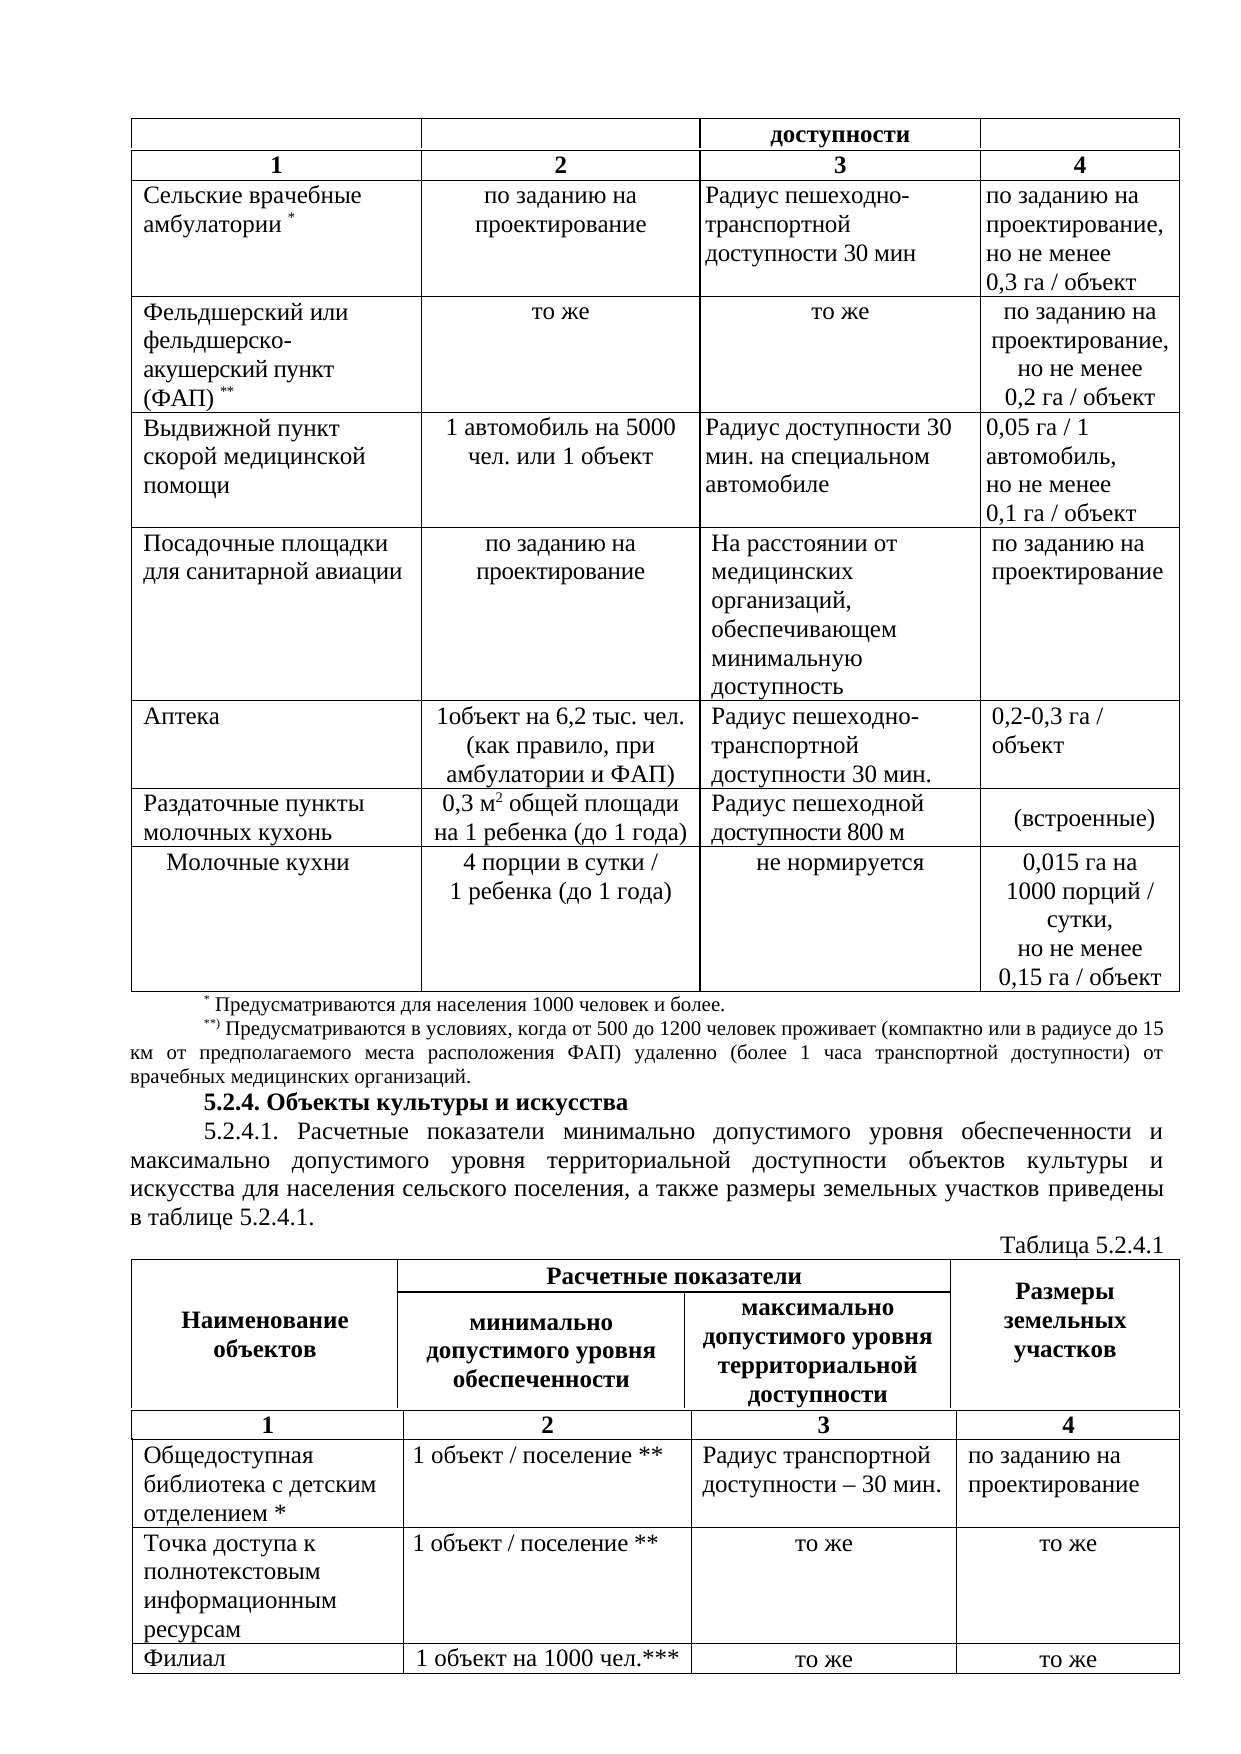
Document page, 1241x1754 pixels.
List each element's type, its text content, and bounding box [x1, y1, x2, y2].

table_cell 1 объект на 1000 чел.*** [404, 1644, 691, 1672]
table_cell Фельдшерский или фельдшерско-акушерский пункт (ФАП) ** [132, 297, 421, 412]
table_cell Радиус доступности 30 мин. на специальном автомобиле [701, 413, 980, 527]
text 5.2.4. Объекты культуры и искусства [130, 1088, 1164, 1116]
table_cell (встроенные) [981, 789, 1179, 846]
table_cell то же [957, 1644, 1179, 1672]
table_cell На расстоянии от медицинских организаций, обеспечивающем минимальную доступность [701, 528, 980, 700]
table_cell Общедоступная библиотека с детским отделением * [133, 1440, 403, 1527]
table_header 2 [422, 151, 699, 179]
table_cell 1 автомобиль на 5000 чел. или 1 объект [422, 413, 699, 527]
table_cell Сельские врачебные амбулатории * [132, 181, 421, 296]
table_cell Радиус пешеходно-транспортной доступности 30 мин. [701, 701, 980, 787]
table_header 1 [132, 1411, 403, 1439]
table_cell то же [422, 297, 699, 412]
table_cell Точка доступа к полнотекстовым информационным ресурсам [133, 1528, 403, 1643]
table_cell 1 объект / поселение ** [404, 1528, 691, 1643]
table_cell по заданию на проектирование [422, 528, 699, 700]
table_cell максимально допустимого уровня территориальной доступности [685, 1293, 950, 1407]
table_cell минимально допустимого уровня обеспеченности [398, 1293, 684, 1407]
table_cell по заданию на проектирование [981, 528, 1179, 700]
table_cell Выдвижной пункт скорой медицинской помощи [132, 413, 421, 527]
table_header 4 [981, 151, 1179, 179]
table_cell Раздаточные пункты молочных кухонь [132, 789, 421, 846]
table_cell 0,05 га / 1 автомобиль, но не менее 0,1 га / объект [981, 413, 1179, 527]
text Таблица 5.2.4.1 [130, 1231, 1164, 1259]
table_cell 0,015 га на 1000 порций / сутки, но не менее 0,15 га / объект [981, 847, 1179, 991]
table_cell 0,3 м2 общей площади на 1 ребенка (до 1 года) [422, 789, 699, 846]
table_cell 1 объект / поселение ** [404, 1440, 691, 1527]
text * Предусматриваются для населения 1000 человек и более. [130, 992, 1164, 1016]
table_cell Радиус пешеходной доступности 800 м [701, 789, 980, 846]
table_cell 4 порции в сутки / 1 ребенка (до 1 года) [422, 847, 699, 991]
table_cell Молочные кухни [132, 847, 421, 991]
table_header Расчетные показатели [398, 1260, 950, 1291]
table_cell по заданию на проектирование, но не менее 0,2 га / объект [981, 297, 1179, 412]
table_header 2 [404, 1411, 691, 1439]
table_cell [422, 119, 699, 148]
table_cell 0,2-0,3 га / объект [981, 701, 1179, 787]
table_cell по заданию на проектирование, но не менее 0,3 га / объект [981, 181, 1179, 296]
table_cell Радиус транспортной доступности – 30 мин. [692, 1440, 956, 1527]
table_header Наименование объектов [132, 1260, 397, 1407]
table_cell Посадочные площадки для санитарной авиации [132, 528, 421, 700]
table_cell не нормируется [701, 847, 980, 991]
table_cell по заданию на проектирование [422, 181, 699, 296]
table_cell по заданию на проектирование [957, 1440, 1179, 1527]
table_cell Филиал общедоступной библиотеки [133, 1644, 403, 1672]
table_cell Радиус пешеходно-транспортной доступности 30 мин [701, 181, 980, 296]
table_header Размеры земельных участков [951, 1260, 1179, 1407]
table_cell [701, 119, 980, 148]
text 5.2.4.1. Расчетные показатели минимально допустимого уровня обеспеченности и максимально допустимого уровня территориальной доступности объектов культуры и искусства для населения сельского поселения, а также размеры земельных участков приведены в таблице 5.2.4.1. [130, 1116, 1164, 1231]
table_cell то же [692, 1644, 956, 1672]
table_cell то же [692, 1528, 956, 1643]
table_header 1 [132, 151, 421, 179]
table_cell 1объект на 6,2 тыс. чел. (как правило, при амбулатории и ФАП) [422, 701, 699, 787]
table_header 4 [957, 1411, 1179, 1439]
table_header 3 [701, 151, 980, 179]
table_header 3 [692, 1411, 956, 1439]
table_cell Аптека [132, 701, 421, 787]
text **) Предусматриваются в условиях, когда от 500 до 1200 человек проживает (компактно или в радиусе до 15 км от предполагаемого места расположения ФАП) удаленно (более 1 часа транспортной доступности) от врачебных медицинских организаций. [130, 1016, 1164, 1088]
table_cell то же [701, 297, 980, 412]
table_cell то же [957, 1528, 1179, 1643]
